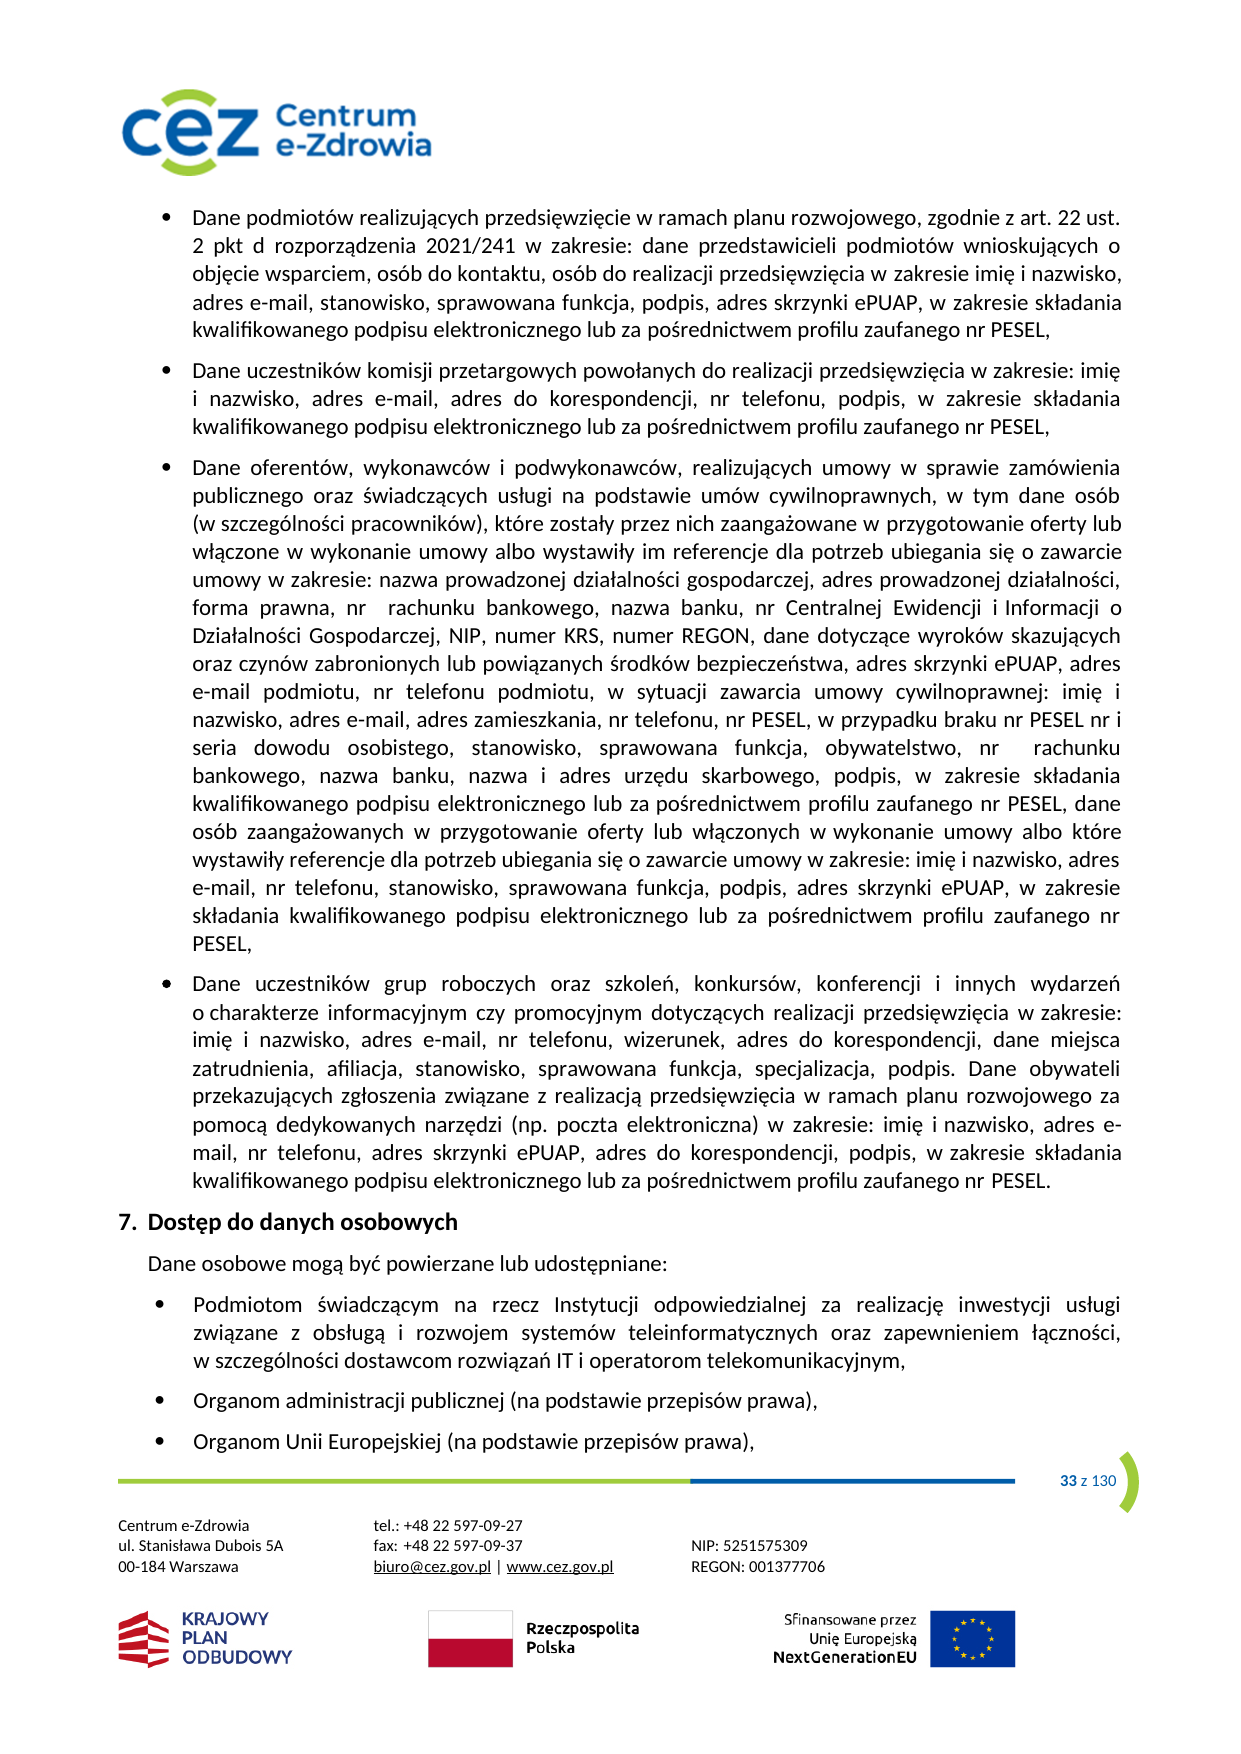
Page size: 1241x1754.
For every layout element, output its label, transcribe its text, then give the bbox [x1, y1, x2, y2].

list Dane oferentów, wykonawców i podwykonawców, realizujących umowy w sprawie zamówienia publicznego oraz świadczących usługi na podstawie umów cywilnoprawnych, w tym dane osób (w szczególności pracowników), które zostały przez nich zaangażowane w przygotowanie oferty lub włączone w wykonanie umowy albo wystawiły im referencje dla potrzeb ubiegania się o zawarcie umowy w zakresie: nazwa prowadzonej działalności gospodarczej, adres prowadzonej działalności, forma prawna, nr rachunku bankowego, nazwa banku, nr Centralnej Ewidencji i Informacji o Działalności Gospodarczej, NIP, numer KRS, numer REGON, dane dotyczące wyroków skazujących oraz czynów zabronionych lub powiązanych środków bezpieczeństwa, adres skrzynki ePUAP, adres e-mail podmiotu, nr telefonu podmiotu, w sytuacji zawarcia umowy cywilnoprawnej: imię i nazwisko, adres e-mail, adres zamieszkania, nr telefonu, nr PESEL, w przypadku braku nr PESEL nr i seria dowodu osobistego, stanowisko, sprawowana funkcja, obywatelstwo, nr rachunku bankowego, nazwa banku, nazwa i adres urzędu skarbowego, podpis, w zakresie składania kwalifikowanego podpisu elektronicznego lub za pośrednictwem profilu zaufanego nr PESEL, dane osób zaangażowanych w przygotowanie oferty lub włączonych w wykonanie umowy albo które wystawiły referencje dla potrzeb ubiegania się o zawarcie umowy w zakresie: imię i nazwisko, adres e-mail, nr telefonu, stanowisko, sprawowana funkcja, podpis, adres skrzynki ePUAP, w zakresie składania kwalifikowanego podpisu elektronicznego lub za pośrednictwem profilu zaufanego nr PESEL, [162, 453, 1122, 957]
list Organom administracji publicznej (na podstawie przepisów prawa), [156, 1386, 1122, 1414]
picture [99, 1591, 308, 1687]
picture [753, 1591, 1034, 1686]
list Organom Unii Europejskiej (na podstawie przepisów prawa), [156, 1427, 1122, 1455]
list Dostęp do danych osobowych [118, 1206, 1122, 1237]
picture [1117, 1449, 1141, 1515]
list Podmiotom świadczącym na rzecz Instytucji odpowiedzialnej za realizację inwestycji usługi związane z obsługą i rozwojem systemów teleinformatycznych oraz zapewnieniem łączności, w szczególności dostawcom rozwiązań IT i operatorom telekomunikacyjnym, [156, 1290, 1122, 1374]
list Dane podmiotów realizujących przedsięwzięcie w ramach planu rozwojowego, zgodnie z art. 22 ust. 2 pkt d rozporządzenia 2021/241 w zakresie: dane przedstawicieli podmiotów wnioskujących o objęcie wsparciem, osób do kontaktu, osób do realizacji przedsięwzięcia w zakresie imię i nazwisko, adres e-mail, stanowisko, sprawowana funkcja, podpis, adres skrzynki ePUAP, w zakresie składania kwalifikowanego podpisu elektronicznego lub za pośrednictwem profilu zaufanego nr PESEL, [162, 203, 1122, 344]
list Dane uczestników komisji przetargowych powołanych do realizacji przedsięwzięcia w zakresie: imię i nazwisko, adres e-mail, adres do korespondencji, nr telefonu, podpis, w zakresie składania kwalifikowanego podpisu elektronicznego lub za pośrednictwem profilu zaufanego nr PESEL, [162, 356, 1122, 440]
picture [405, 1591, 656, 1686]
text Dane osobowe mogą być powierzane lub udostępniane: [118, 1249, 1122, 1277]
list Dane uczestników grup roboczych oraz szkoleń, konkursów, konferencji i innych wydarzeń o charakterze informacyjnym czy promocyjnym dotyczących realizacji przedsięwzięcia w zakresie: imię i nazwisko, adres e-mail, nr telefonu, wizerunek, adres do korespondencji, dane miejsca zatrudnienia, afiliacja, stanowisko, sprawowana funkcja, specjalizacja, podpis. Dane obywateli przekazujących zgłoszenia związane z realizacją przedsięwzięcia w ramach planu rozwojowego za pomocą dedykowanych narzędzi (np. poczta elektroniczna) w zakresie: imię i nazwisko, adres e-mail, nr telefonu, adres skrzynki ePUAP, adres do korespondencji, podpis, w zakresie składania kwalifikowanego podpisu elektronicznego lub za pośrednictwem profilu zaufanego nr PESEL. [162, 969, 1122, 1194]
picture [118, 88, 435, 176]
